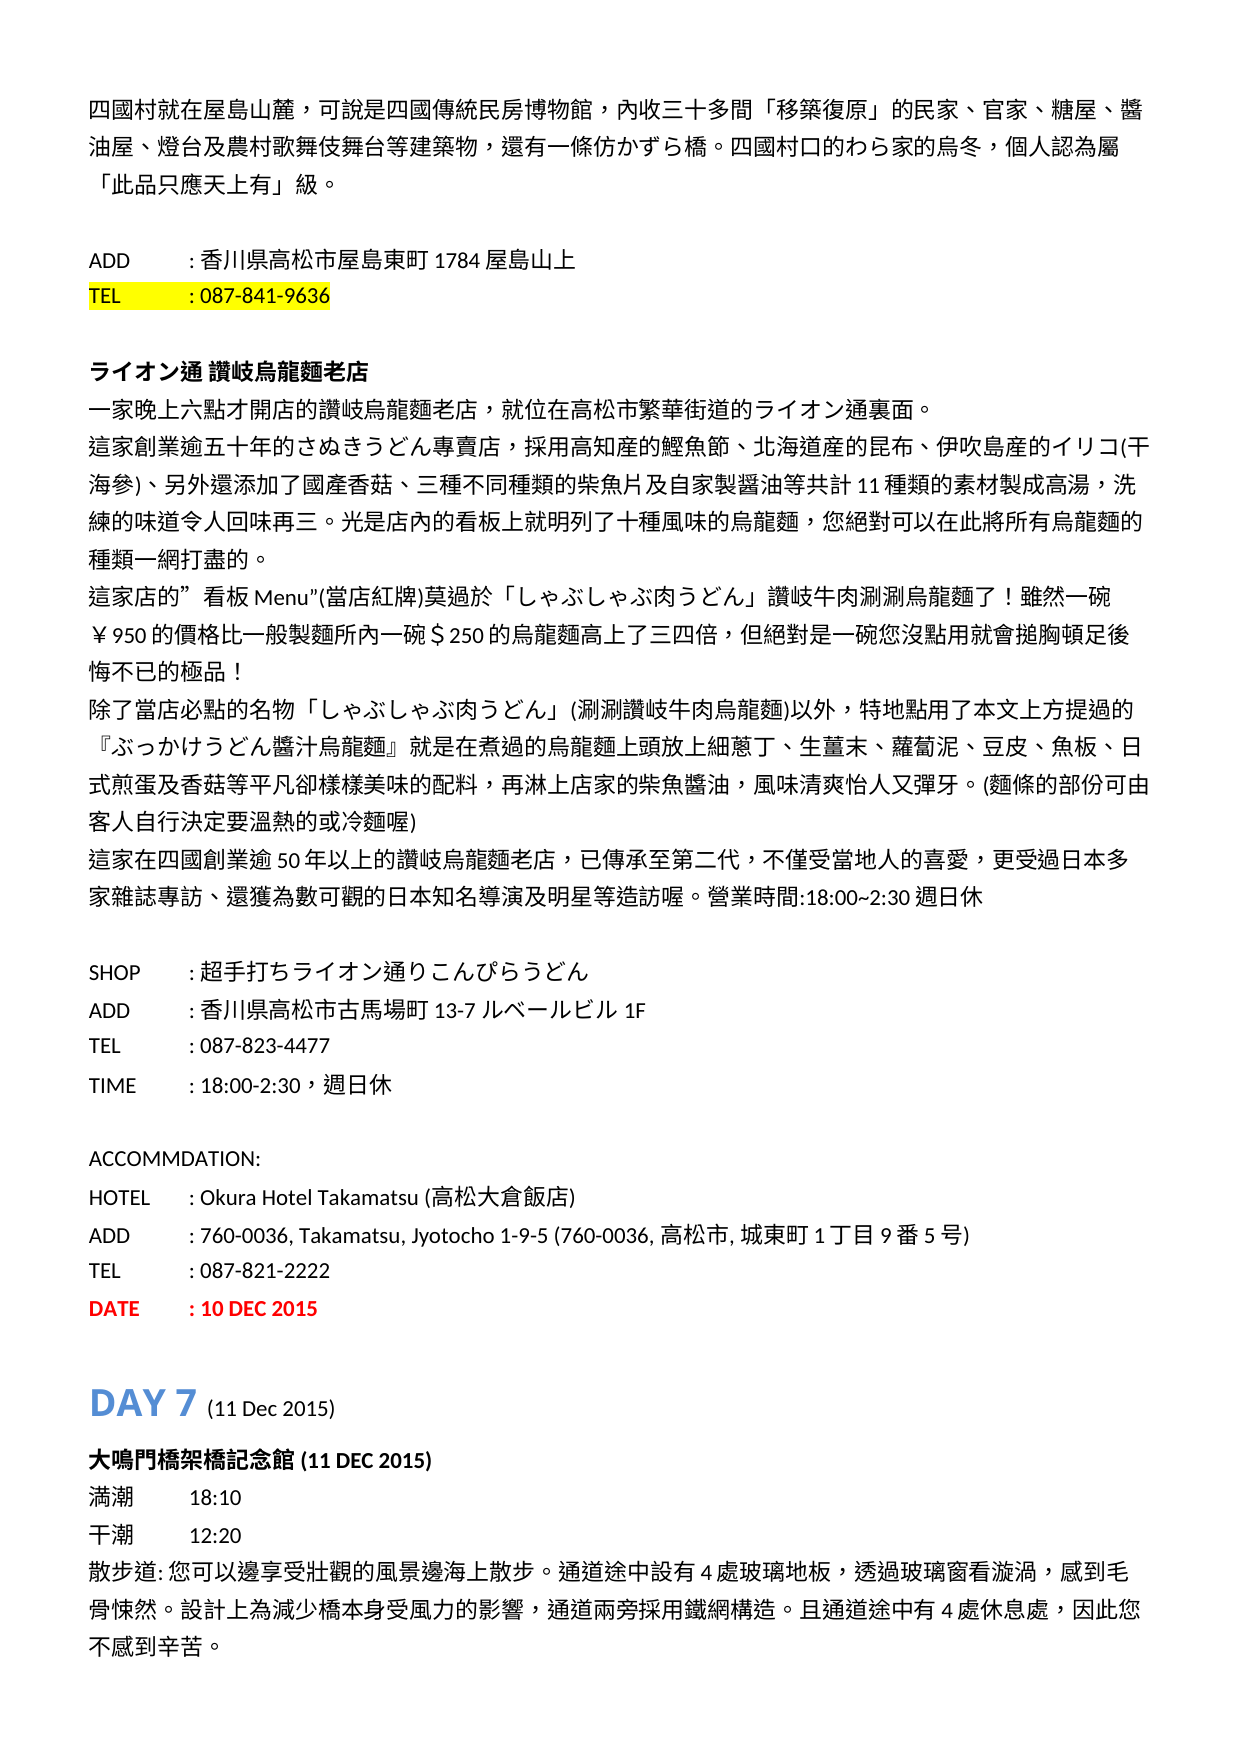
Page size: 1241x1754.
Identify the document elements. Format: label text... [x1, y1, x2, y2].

text ライオン通 讚岐烏龍麵老店 [89, 352, 1152, 389]
text TEL : 087-821-2222 [89, 1252, 1152, 1289]
text 散步道: 您可以邊享受壯觀的風景邊海上散步。通道途中設有4處玻璃地板，透過玻璃窗看漩渦，感到毛骨悚然。設計上為減少橋本身受風力的影響，通道兩旁採用鐵網構造。且通道途中有4處休息處，因此您不感到辛苦。 [89, 1552, 1152, 1664]
text TIME : 18:00-2:30，週日休 [89, 1064, 1152, 1102]
text ACCOMMDATION: [89, 1139, 1152, 1177]
text 這家創業逾五十年的さぬきうどん專賣店，採用高知産的鰹魚節、北海道産的昆布、伊吹島産的イリコ(干海參)、另外還添加了國產香菇、三種不同種類的柴魚片及自家製醤油等共計11種類的素材製成高湯，洗練的味道令人回味再三。光是店內的看板上就明列了十種風味的烏龍麵，您絕對可以在此將所有烏龍麵的種類一網打盡的。 [89, 427, 1152, 577]
text 這家在四國創業逾50年以上的讚岐烏龍麵老店，已傳承至第二代，不僅受當地人的喜愛，更受過日本多家雜誌專訪、還獲為數可觀的日本知名導演及明星等造訪喔。營業時間:18:00~2:30週日休 [89, 839, 1152, 914]
text TEL : 087-823-4477 [89, 1027, 1152, 1064]
text 干潮 12:20 [89, 1514, 1152, 1552]
text 除了當店必點的名物「しゃぶしゃぶ肉うどん」(涮涮讚岐牛肉烏龍麵)以外，特地點用了本文上方提過的『ぶっかけうどん醬汁烏龍麵』就是在煮過的烏龍麵上頭放上細蔥丁、生薑末、蘿蔔泥、豆皮、魚板、日式煎蛋及香菇等平凡卻樣樣美味的配料，再淋上店家的柴魚醬油，風味清爽怡人又彈牙。(麵條的部份可由客人自行決定要溫熱的或冷麵喔) [89, 689, 1152, 839]
text SHOP : 超手打ちライオン通りこんぴらうどん [89, 952, 1152, 989]
text 一家晚上六點才開店的讚岐烏龍麵老店，就位在高松市繁華街道的ライオン通裏面。 [89, 389, 1152, 427]
text DATE : 10 DEC 2015 [89, 1289, 1152, 1327]
text HOTEL : Okura Hotel Takamatsu (高松大倉飯店) [89, 1177, 1152, 1214]
text 這家店的”看板Menu”(當店紅牌)莫過於「しゃぶしゃぶ肉うどん」讚岐牛肉涮涮烏龍麵了！雖然一碗￥950的價格比一般製麵所內一碗＄250的烏龍麵高上了三四倍，但絕對是一碗您沒點用就會搥胸頓足後悔不已的極品！ [89, 577, 1152, 689]
text ADD : 香川県高松市古馬場町13-7 ルベールビル 1F [89, 989, 1152, 1027]
text ADD : 760-0036, Takamatsu, Jyotocho 1-9-5 (760-0036, 高松市, 城東町1丁目9番5号) [89, 1214, 1152, 1252]
text 満潮 18:10 [89, 1477, 1152, 1514]
text 四國村就在屋島山麓，可說是四國傳統民房博物館，內收三十多間「移築復原」的民家、官家、糖屋、醬油屋、燈台及農村歌舞伎舞台等建築物，還有一條仿かずら橋。四國村口的わら家的烏冬，個人認為屬「此品只應天上有」級。 [89, 89, 1152, 202]
text TEL : 087-841-9636 [89, 277, 1152, 314]
text ADD : 香川県高松市屋島東町1784屋島山上 [89, 239, 1152, 277]
text 大鳴門橋架橋記念館 (11 DEC 2015) [89, 1439, 1152, 1477]
text DAY 7 (11 Dec 2015) [89, 1364, 1152, 1439]
